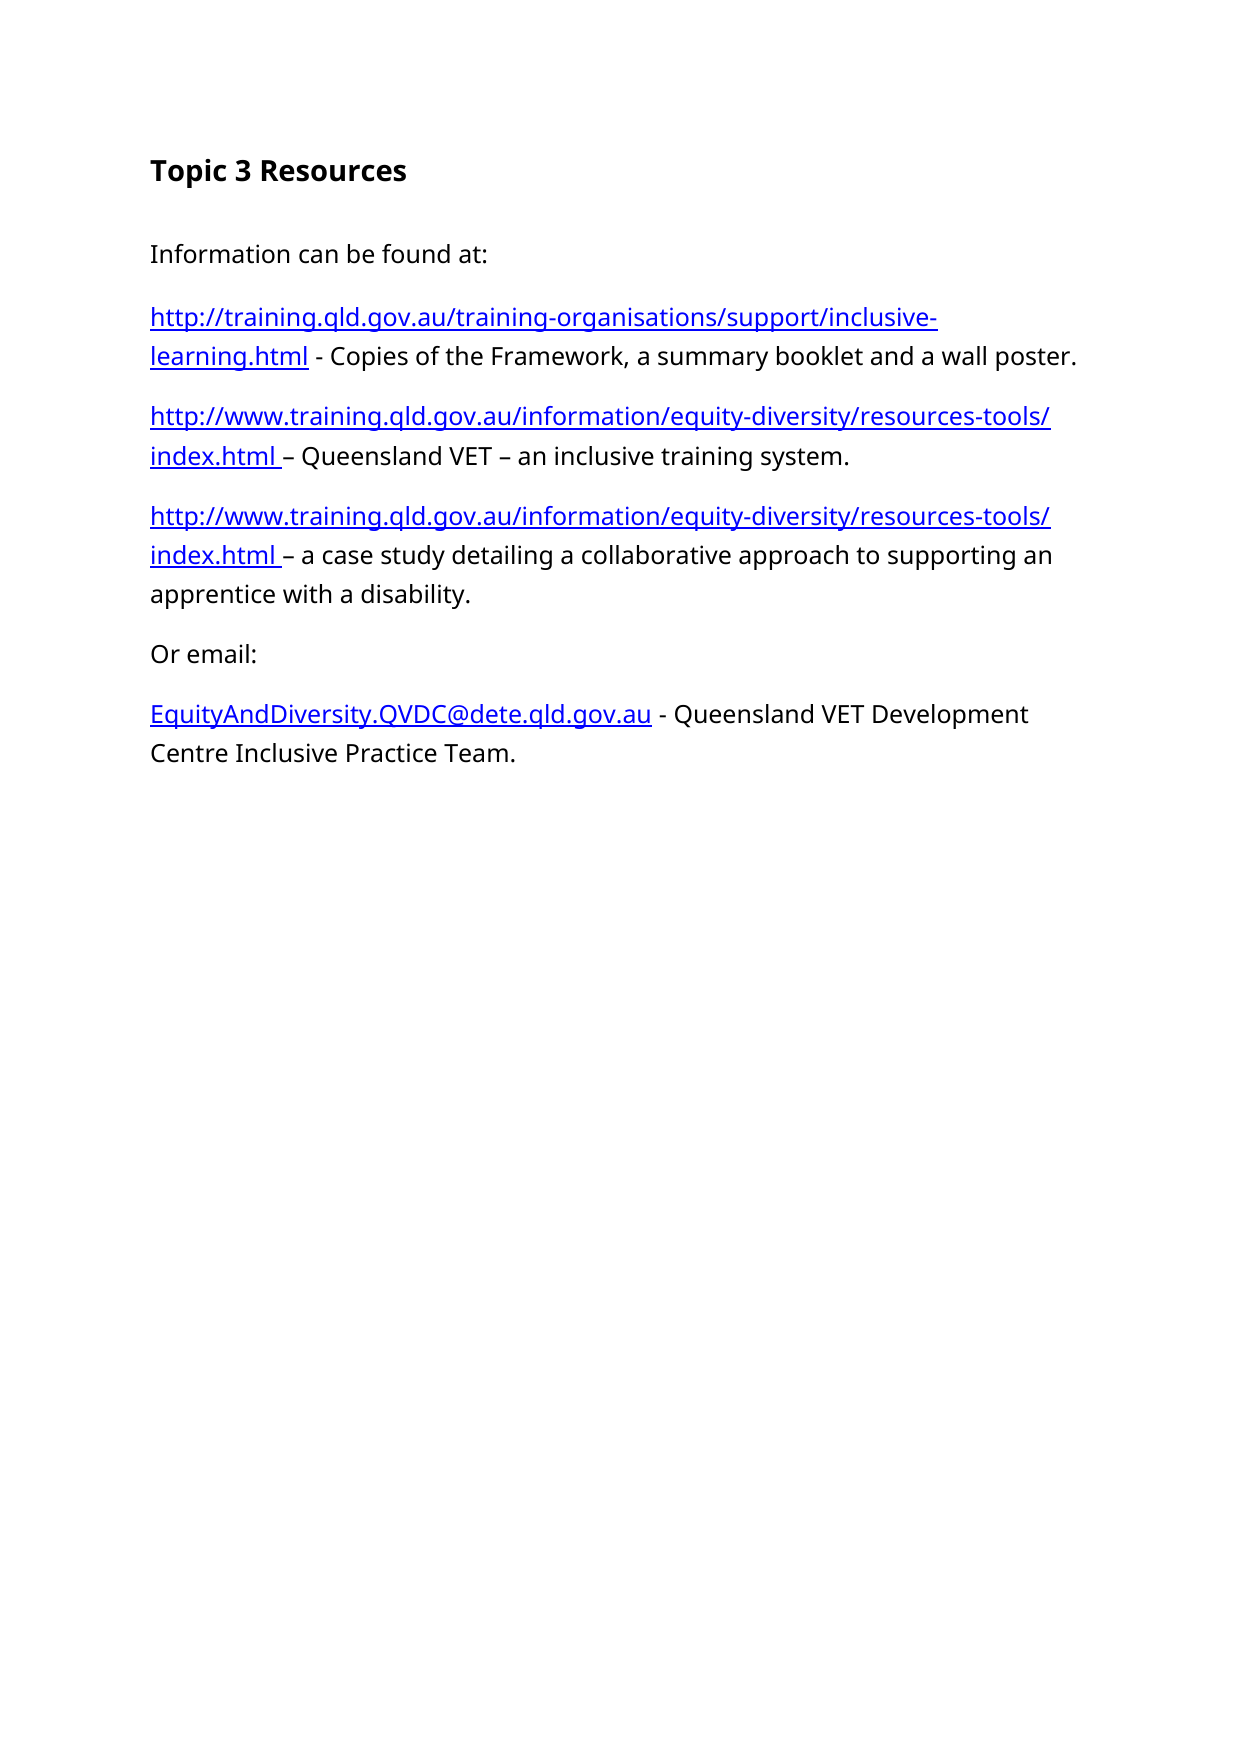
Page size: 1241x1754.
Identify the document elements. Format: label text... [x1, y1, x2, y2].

text http://training.qld.gov.au/training-organisations/support/inclusive-learning.html - Copies of the Framework, a summary booklet and a wall poster. [150, 300, 1090, 373]
text Information can be found at: [150, 233, 1090, 271]
text http://www.training.qld.gov.au/information/equity-diversity/resources-tools/index.html – a case study detailing a collaborative approach to supporting an apprentice with a disability. [150, 498, 1090, 611]
subtitle Topic 3 Resources [150, 150, 1090, 190]
text Or email: [150, 636, 1090, 671]
text EquityAndDiversity.QVDC@dete.qld.gov.au - Queensland VET Development Centre Inclusive Practice Team. [150, 696, 1090, 770]
text http://www.training.qld.gov.au/information/equity-diversity/resources-tools/index.html – Queensland VET – an inclusive training system. [150, 399, 1090, 472]
